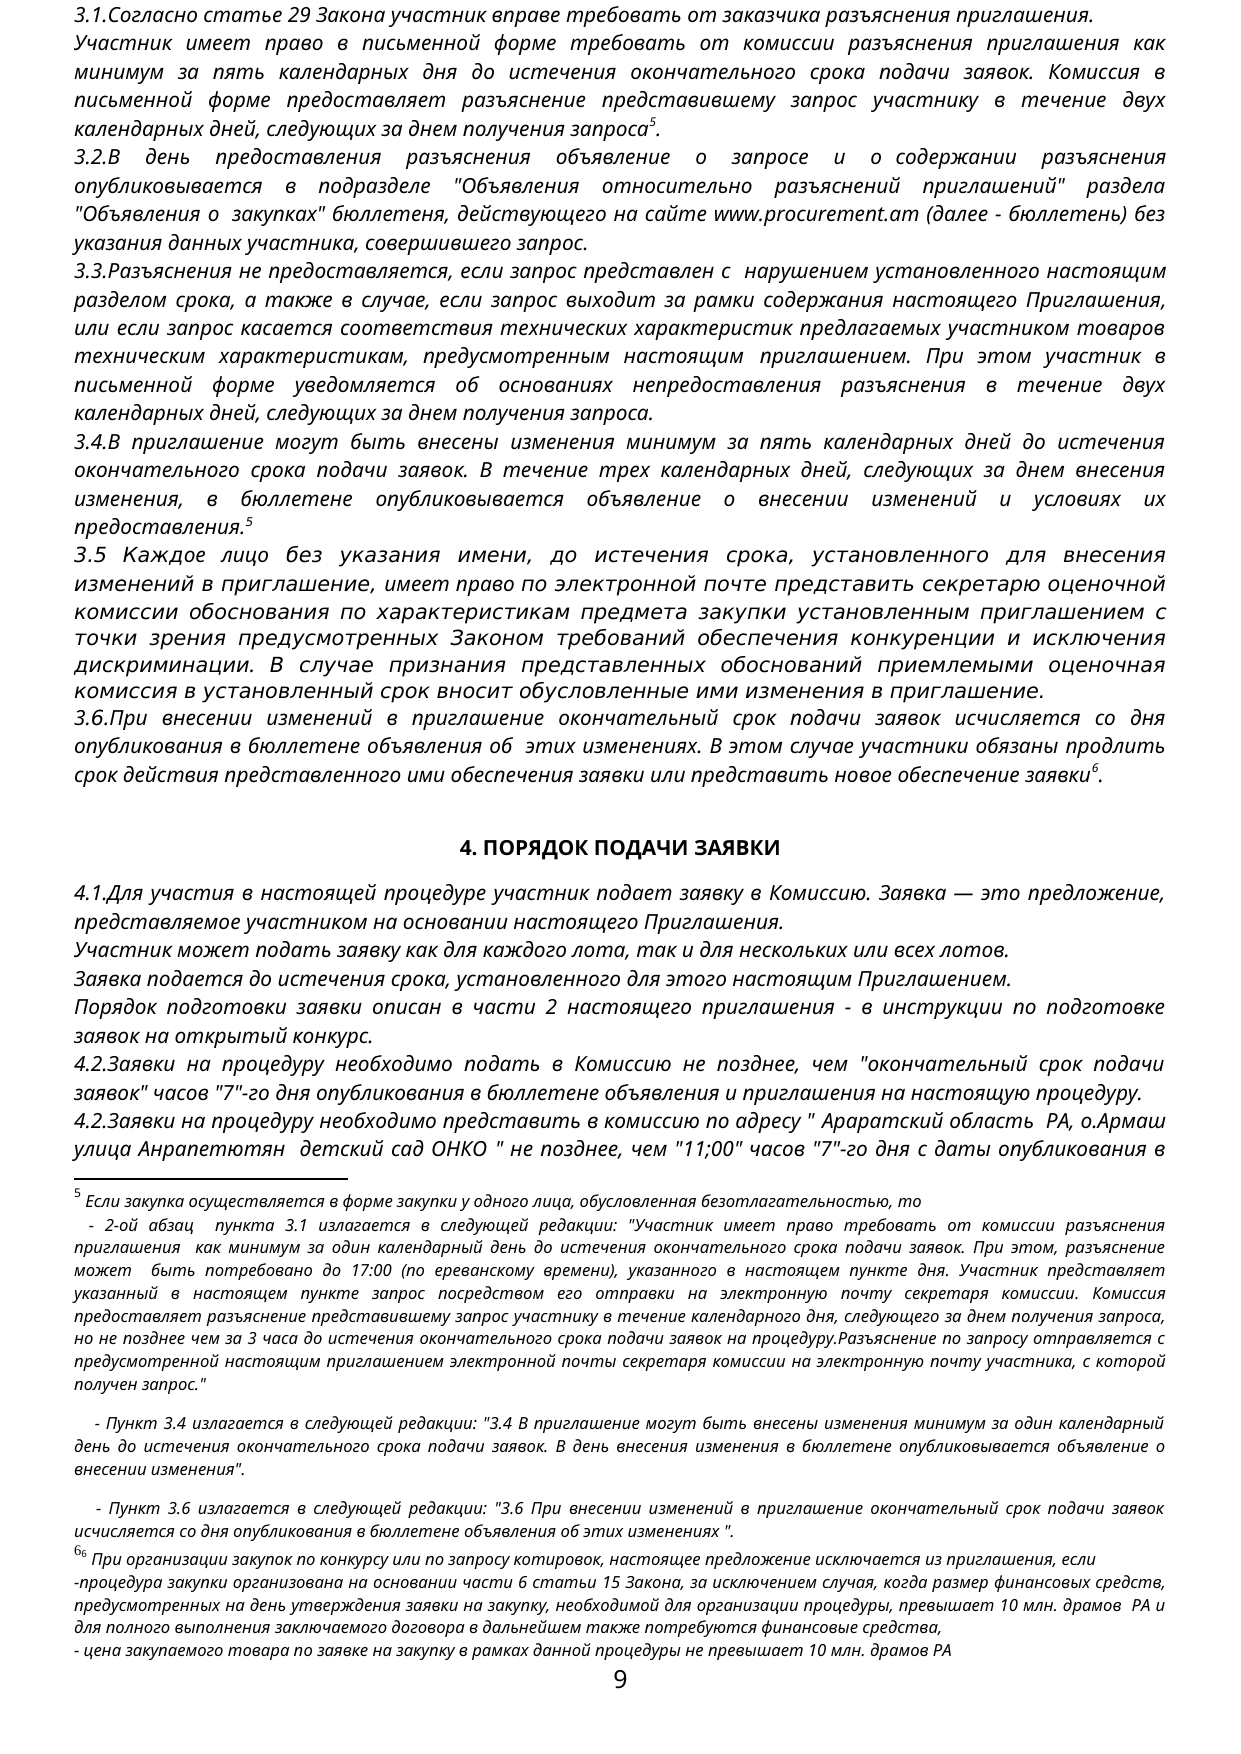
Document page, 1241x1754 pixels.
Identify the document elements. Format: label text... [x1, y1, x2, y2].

text 3.3.Разъяснения не предоставляется, если запрос представлен с нарушением установленного настоящим разделом срока, а также в случае, если запрос выходит за рамки содержания настоящего Приглашения, или если запрос касается соответствия технических характеристик предлагаемых участником товаров техническим характеристикам, предусмотренным настоящим приглашением. При этом участник в письменной форме уведомляется об основаниях непредоставления разъяснения в течение двух календарных дней, следующих за днем получения запроса. [74, 256, 1167, 427]
text 4.2.Заявки на процедуру необходимо подать в Комиссию не позднее, чем "окончательный срок подачи заявок" часов "7"-го дня опубликования в бюллетене объявления и приглашения на настоящую процедуру. [74, 1049, 1167, 1106]
text 3.1.Согласно статье 29 Закона участник вправе требовать от заказчика разъяснения приглашения. [74, 0, 1167, 28]
text 3.5 Каждое лицо без указания имени, до истечения срока, установленного для внесения изменений в приглашение, имеет право по электронной почте представить секретарю оценочной комиссии обоснования по характеристикам предмета закупки установленным приглашением с точки зрения предусмотренных Законом требований обеспечения конкуренции и исключения дискриминации. В случае признания представленных обоснований приемлемыми оценочная комиссия в установленный срок вносит обусловленные ими изменения в приглашение. [74, 541, 1167, 703]
text Участник может подать заявку как для каждого лота, так и для нескольких или всех лотов. [74, 935, 1167, 964]
text 4. ПОРЯДОК ПОДАЧИ ЗАЯВКИ [74, 833, 1167, 862]
text 3.6.При внесении изменений в приглашение окончательный срок подачи заявок исчисляется со дня опубликования в бюллетене объявления об этих изменениях. В этом случае участники обязаны продлить срок действия представленного ими обеспечения заявки или представить новое обеспечение заявки6. [74, 703, 1167, 788]
text 4.1.Для участия в настоящей процедуре участник подает заявку в Комиссию. Заявка — это предложение, представляемое участником на основании настоящего Приглашения. [74, 878, 1167, 935]
text Порядок подготовки заявки описан в части 2 настоящего приглашения - в инструкции по подготовке заявок на открытый конкурс. [74, 992, 1167, 1049]
text 3.4.В приглашение могут быть внесены изменения минимум за пять календарных дней до истечения окончательного срока подачи заявок. В течение трех календарных дней, следующих за днем внесения изменения, в бюллетене опубликовывается объявление о внесении изменений и условиях их предоставления.5 [74, 427, 1167, 541]
text Заявка подается до истечения срока, установленного для этого настоящим Приглашением. [74, 964, 1167, 992]
text Участник имеет право в письменной форме требовать от комиссии разъяснения приглашения как минимум за пять календарных дня до истечения окончательного срока подачи заявок. Комиссия в письменной форме предоставляет разъяснение представившему запрос участнику в течение двух календарных дней, следующих за днем получения запроса5. [74, 28, 1167, 142]
text 4.2.Заявки на процедуру необходимо представить в комиссию по адресу " Араратский область РА, о.Армаш улица Анрапетютян детский сад ОНКО " не позднее, чем "11;00" часов "7"-го дня с даты опубликования в бюллетене объявления и приглашения на настоящую процедуру. [74, 1106, 1167, 1163]
text 3.2.В день предоставления разъяснения объявление о запросе и о содержании разъяснения опубликовывается в подразделе "Объявления относительно разъяснений приглашений" раздела "Объявления о закупках" бюллетеня, действующего на сайте www.procurement.am (далее - бюллетень) без указания данных участника, совершившего запрос. [74, 142, 1167, 256]
